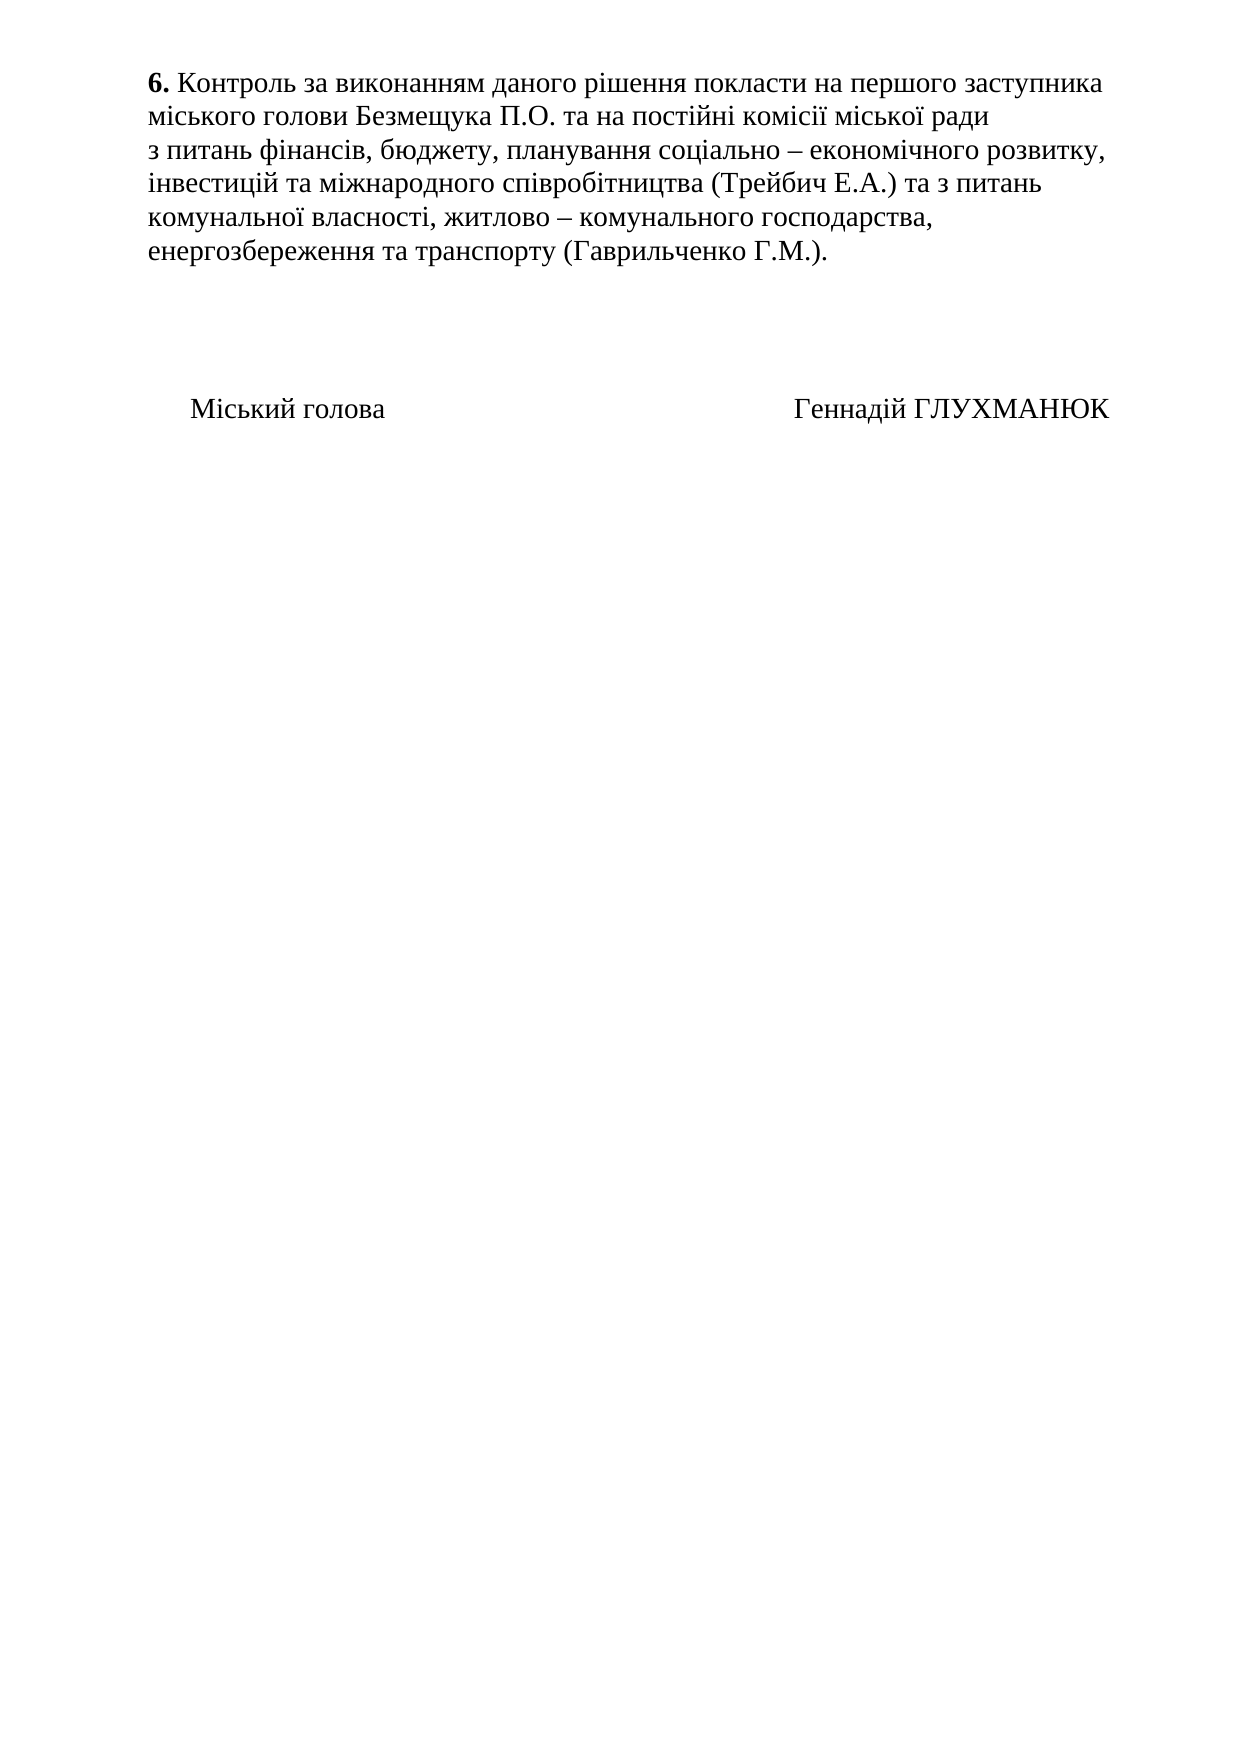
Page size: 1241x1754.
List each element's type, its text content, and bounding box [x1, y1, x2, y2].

text з питань фінансів, бюджету, планування соціально – економічного розвитку, інвестицій та міжнародного співробітництва (Трейбич Е.А.) та з питань комунальної власності, житлово – комунального господарства, енергозбереження та транспорту (Гаврильченко Г.М.). [148, 132, 1152, 266]
text 6. Контроль за виконанням даного рішення покласти на першого заступника міського голови Безмещука П.О. та на постійні комісії міської ради [148, 65, 1152, 132]
text Міський голова Геннадій ГЛУХМАНЮК [148, 391, 1152, 424]
